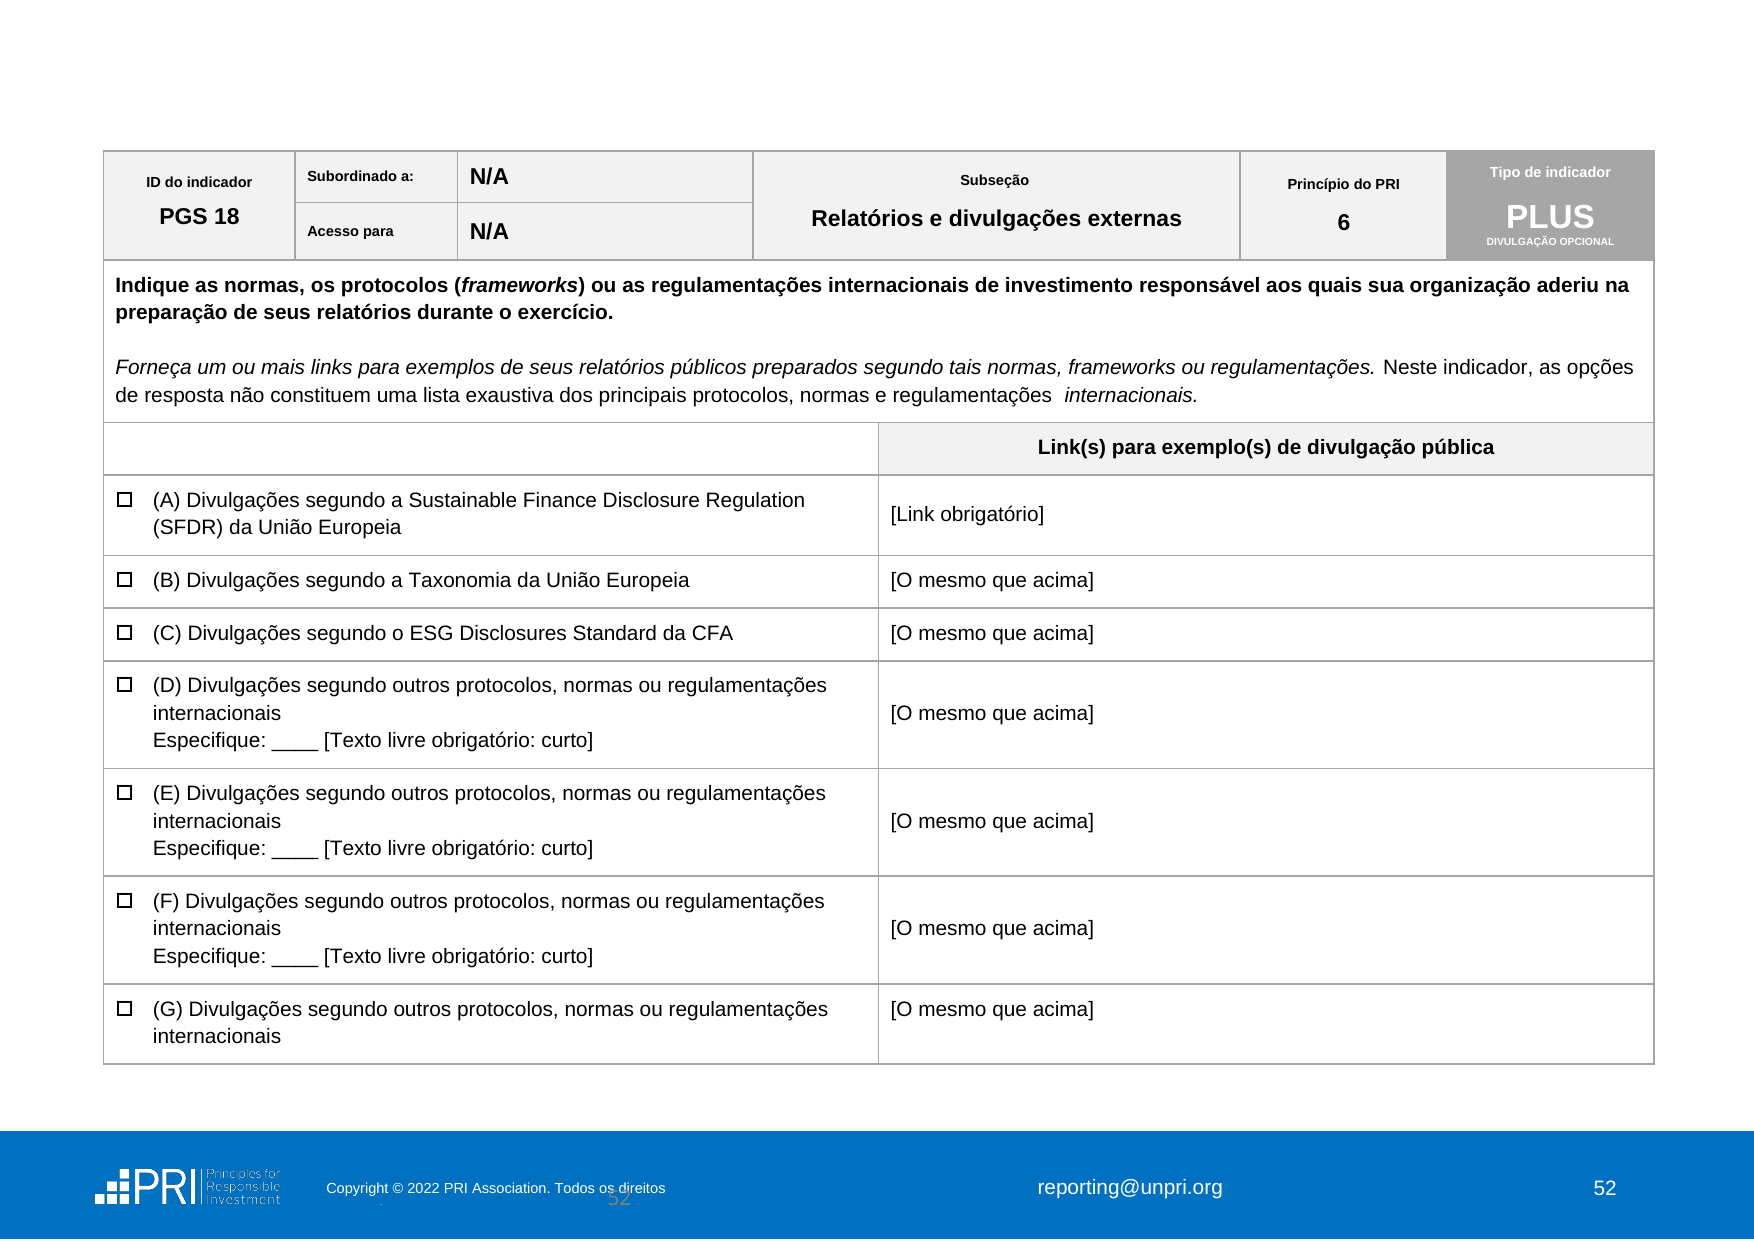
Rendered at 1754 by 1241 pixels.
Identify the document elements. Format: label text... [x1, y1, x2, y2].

table_cell N/A [458, 203, 752, 259]
table_header Princípio do PRI 6 [1241, 152, 1446, 259]
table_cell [104, 985, 878, 1063]
table_cell Acesso para [296, 203, 457, 259]
table_cell [O mesmo que acima] [879, 556, 1653, 607]
table_cell [O mesmo que acima] [879, 769, 1653, 875]
table_cell [104, 423, 878, 474]
table_header Subordinado a: [296, 152, 457, 201]
table_cell (C) Divulgações segundo o ESG Disclosures Standard da CFA [104, 609, 878, 660]
table_header Tipo de indicador PLUS DIVULGAÇÃO OPCIONAL [1448, 152, 1653, 259]
table_cell (D) Divulgações segundo outros protocolos, normas ou regulamentações internacionais Especifique: ____ [Texto livre obrigatório: curto] [104, 662, 878, 768]
table_cell [O mesmo que acima] [879, 662, 1653, 768]
table_cell (A) Divulgações segundo a Sustainable Finance Disclosure Regulation (SFDR) da União Europeia [104, 476, 878, 554]
table_cell (B) Divulgações segundo a Taxonomia da União Europeia [104, 556, 878, 607]
table_cell [O mesmo que acima] [879, 609, 1653, 660]
table_cell (E) Divulgações segundo outros protocolos, normas ou regulamentações internacionais Especifique: ____ [Texto livre obrigatório: curto] [104, 769, 878, 875]
table_cell [Link obrigatório] [879, 476, 1653, 554]
table_header Subseção Relatórios e divulgações externas [754, 152, 1239, 259]
table_cell (F) Divulgações segundo outros protocolos, normas ou regulamentações internacionais Especifique: ____ [Texto livre obrigatório: curto] [104, 877, 878, 983]
table_cell [O mesmo que acima] [879, 985, 1653, 1063]
table_cell Indique as normas, os protocolos (frameworks) ou as regulamentações internacionais de investimento responsável aos quais sua organização aderiu na preparação de seus relatórios durante o exercício. Forneça um ou mais links para exemplos de seus relatórios públicos preparados segundo tais normas, frameworks ou regulamentações. Neste indicador, as opções de resposta não constituem uma lista exaustiva dos principais protocolos, normas e regulamentações internacionais. [104, 261, 1653, 422]
table_header ID do indicador PGS 18 [104, 152, 294, 259]
picture [92, 1166, 282, 1207]
table_cell Link(s) para exemplo(s) de divulgação pública [879, 423, 1653, 474]
table_header N/A [458, 152, 752, 201]
table_cell [O mesmo que acima] [879, 877, 1653, 983]
